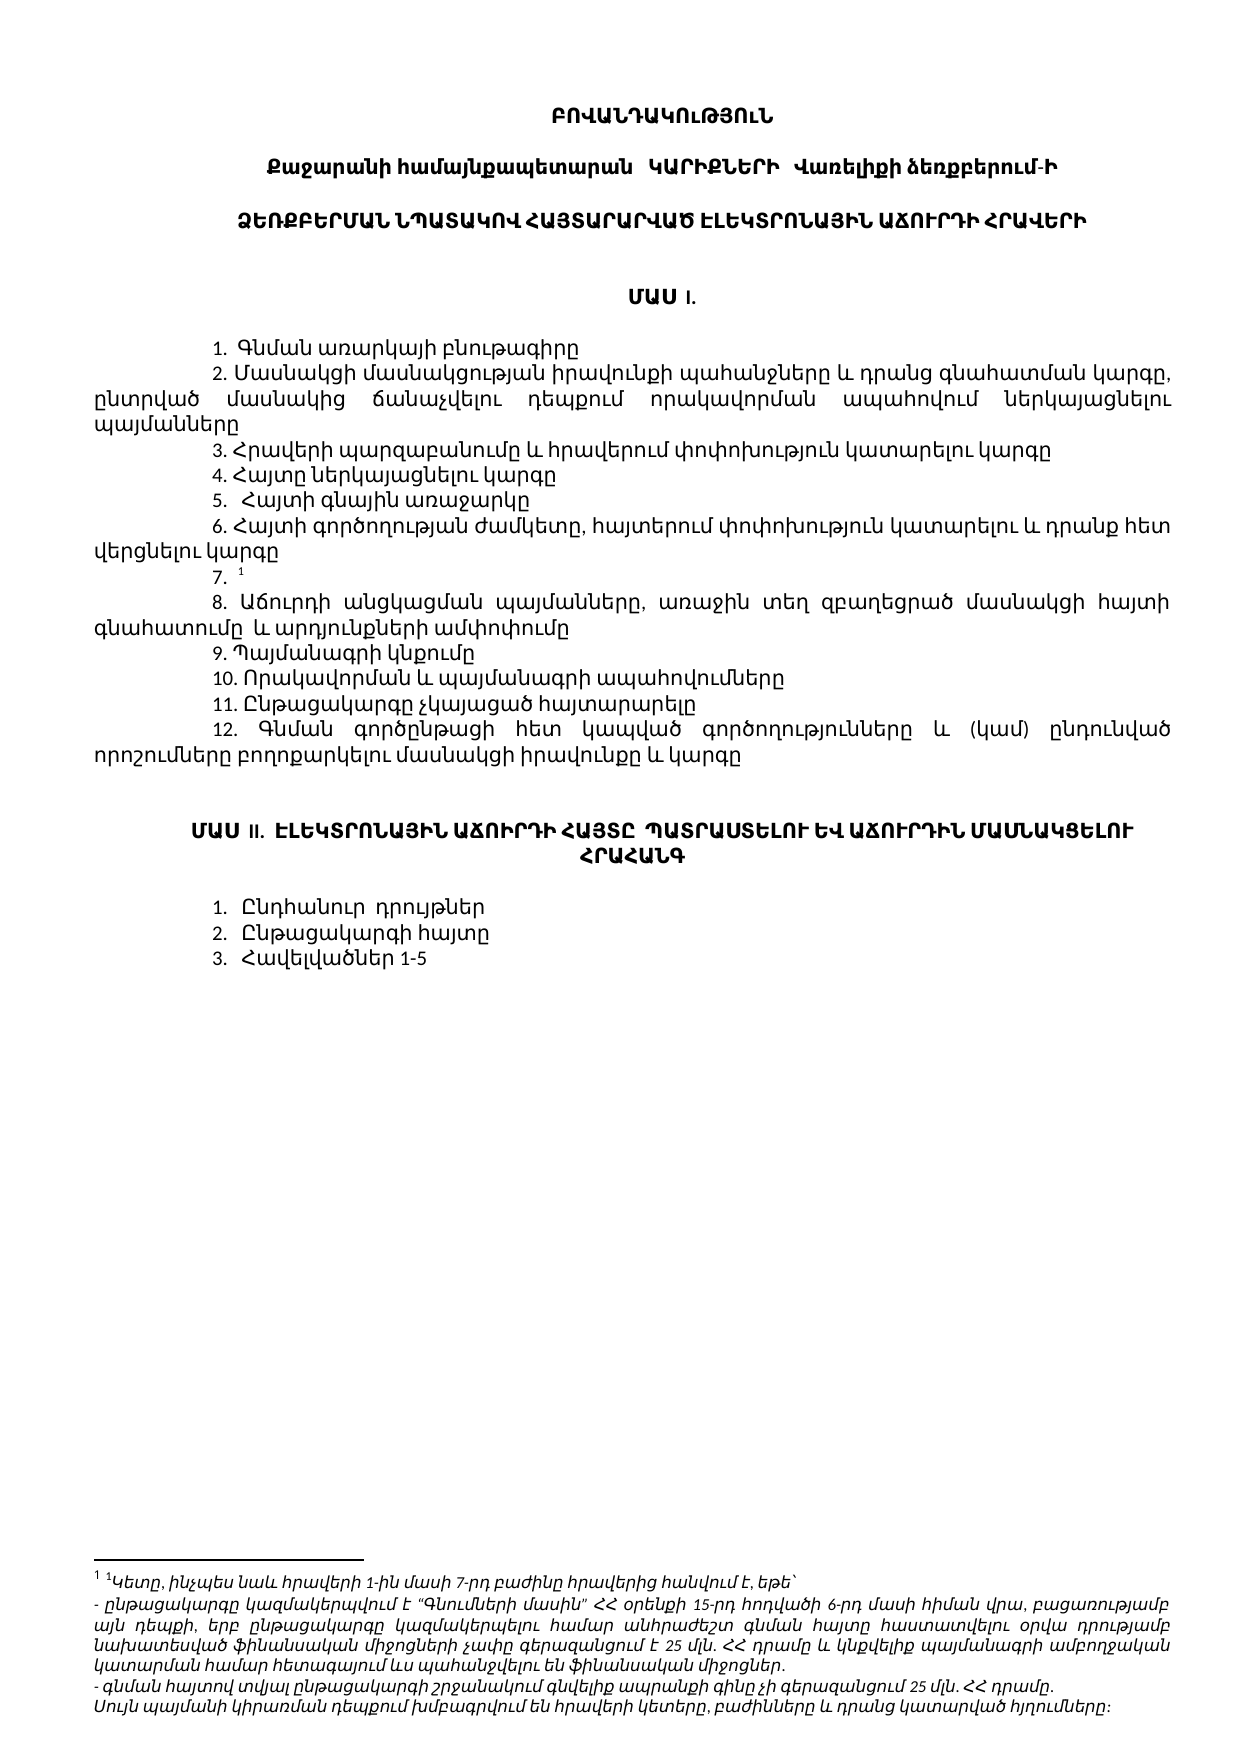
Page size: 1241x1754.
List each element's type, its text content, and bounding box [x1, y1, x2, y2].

text 2. Մասնակցի մասնակցության իրավունքի պահանջները և դրանց գնահատման կարգը, ընտրված մասնակից ճանաչվելու դեպքում որակավորման ապահովում ներկայացնելու պայմանները [94, 361, 1171, 437]
text 1. Գնման առարկայի բնութագիրը [94, 335, 1171, 361]
text 3. Հրավերի պարզաբանումը և հրավերում փոփոխություն կատարելու կարգը [94, 437, 1171, 462]
text 4. Հայտը ներկայացնելու կարգը [94, 462, 1171, 488]
text 5. Հայտի գնային առաջարկը [94, 488, 1171, 513]
text 1. Ընդհանուր դրույթներ [94, 894, 1171, 920]
text 2. Ընթացակարգի հայտը [94, 920, 1171, 945]
text ՁԵՌՔԲԵՐՄԱՆ ՆՊԱՏԱԿՈՎ ՀԱՅՏԱՐԱՐՎԱԾ ԷԼԵԿՏՐՈՆԱՅԻՆ ԱՃՈՒՐԴԻ ՀՐԱՎԵՐԻ [94, 208, 1171, 233]
text Քաջարանի համայնքապետարան ԿԱՐԻՔՆԵՐԻ Վառելիքի ձեռքբերում-Ի [94, 154, 1171, 179]
text ԲՈՎԱՆԴԱԿՈւԹՅՈւՆ [94, 103, 1171, 128]
text 3. Հավելվածներ 1-5 [94, 945, 1171, 971]
text 9. Պայմանագրի կնքումը [94, 640, 1171, 666]
text 11. Ընթացակարգը չկայացած հայտարարելը [94, 691, 1171, 716]
text ՄԱՍ I. [94, 284, 1171, 310]
text 10. Որակավորման և պայմանագրի ապահովումները [94, 666, 1171, 691]
text 6. Հայտի գործողության ժամկետը, հայտերում փոփոխություն կատարելու և դրանք հետ վերցնելու կարգը [94, 513, 1171, 564]
text ՄԱՍ II. ԷԼԵԿՏՐՈՆԱՅԻՆ ԱՃՈԻՐԴԻ ՀԱՅՏԸ ՊԱՏՐԱՍՏԵԼՈՒ ԵՎ ԱՃՈՒՐԴԻՆ ՄԱՍՆԱԿՑԵԼՈՒ ՀՐԱՀԱՆԳ [94, 818, 1171, 869]
text 12. Գնման գործընթացի հետ կապված գործողությունները և (կամ) ընդունված որոշումները բողոքարկելու մասնակցի իրավունքը և կարգը [94, 716, 1171, 767]
text 8. Աճուրդի անցկացման պայմանները, առաջին տեղ զբաղեցրած մասնակցի հայտի գնահատումը և արդյունքների ամփոփումը [94, 589, 1171, 640]
text 7. 1 [94, 564, 1171, 589]
